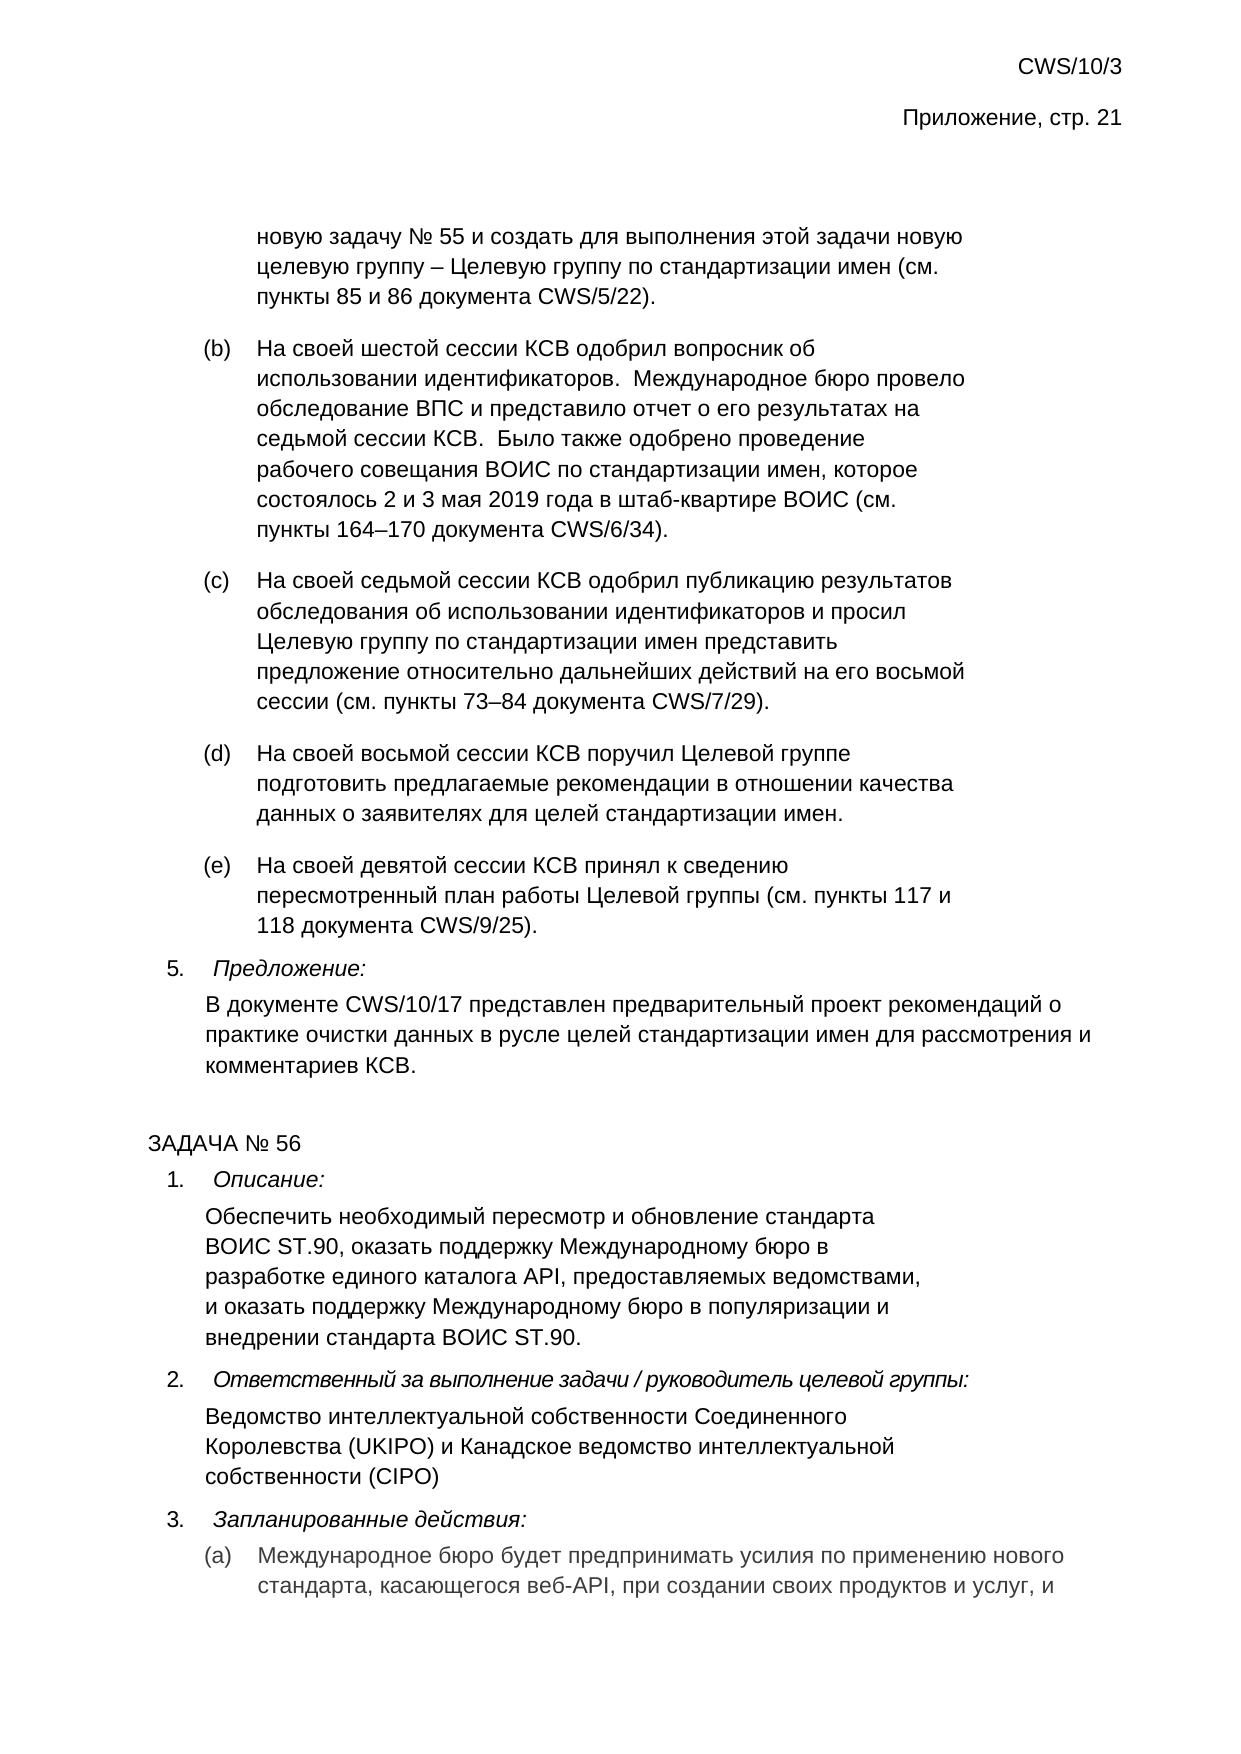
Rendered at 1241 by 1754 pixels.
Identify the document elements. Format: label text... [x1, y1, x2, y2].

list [203, 223, 968, 310]
subtitle Описание: [166, 1166, 1122, 1193]
subtitle Ответственный за выполнение задачи / руководитель целевой группы: [166, 1366, 1122, 1393]
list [204, 1542, 1122, 1599]
list На своей шестой сессии КСВ одобрил вопросник об использовании идентификаторов. Международное бюро провело обследование ВПС и представило отчет о его результатах на седьмой сессии КСВ. Было также одобрено проведение рабочего совещания ВОИС по стандартизации имен, которое состоялось 2 и 3 мая 2019 года в штаб-квартире ВОИС (см. пункты 164–170 документа CWS/6/34). [203, 335, 968, 542]
subtitle Предложение: [166, 955, 1122, 981]
list На своей седьмой сессии КСВ одобрил публикацию результатов обследования об использовании идентификаторов и просил Целевую группу по стандартизации имен представить предложение относительно дальнейших действий на его восьмой сессии (см. пункты 73–84 документа CWS/7/29). [203, 567, 968, 715]
subtitle ЗАДАЧА № 56 [148, 1130, 1122, 1156]
list На своей девятой сессии КСВ принял к сведению пересмотренный план работы Целевой группы (см. пункты 117 и 118 документа CWS/9/25). [203, 852, 968, 938]
text Ведомство интеллектуальной собственности Соединенного Королевства (UKIPO) и Канадское ведомство интеллектуальной собственности (CIPO) [205, 1403, 936, 1489]
text Обеспечить необходимый пересмотр и обновление стандарта ВОИС ST.90, оказать поддержку Международному бюро в разработке единого каталога API, предоставляемых ведомствами, и оказать поддержку Международному бюро в популяризации и внедрении стандарта ВОИС ST.90. [205, 1203, 936, 1350]
subtitle Запланированные действия: [166, 1506, 1122, 1532]
list На своей восьмой сессии КСВ поручил Целевой группе подготовить предлагаемые рекомендации в отношении качества данных о заявителях для целей стандартизации имен. [203, 740, 968, 827]
list В документе CWS/10/17 представлен предварительный проект рекомендаций о практике очистки данных в русле целей стандартизации имен для рассмотрения и комментариев КСВ. [205, 991, 1122, 1078]
